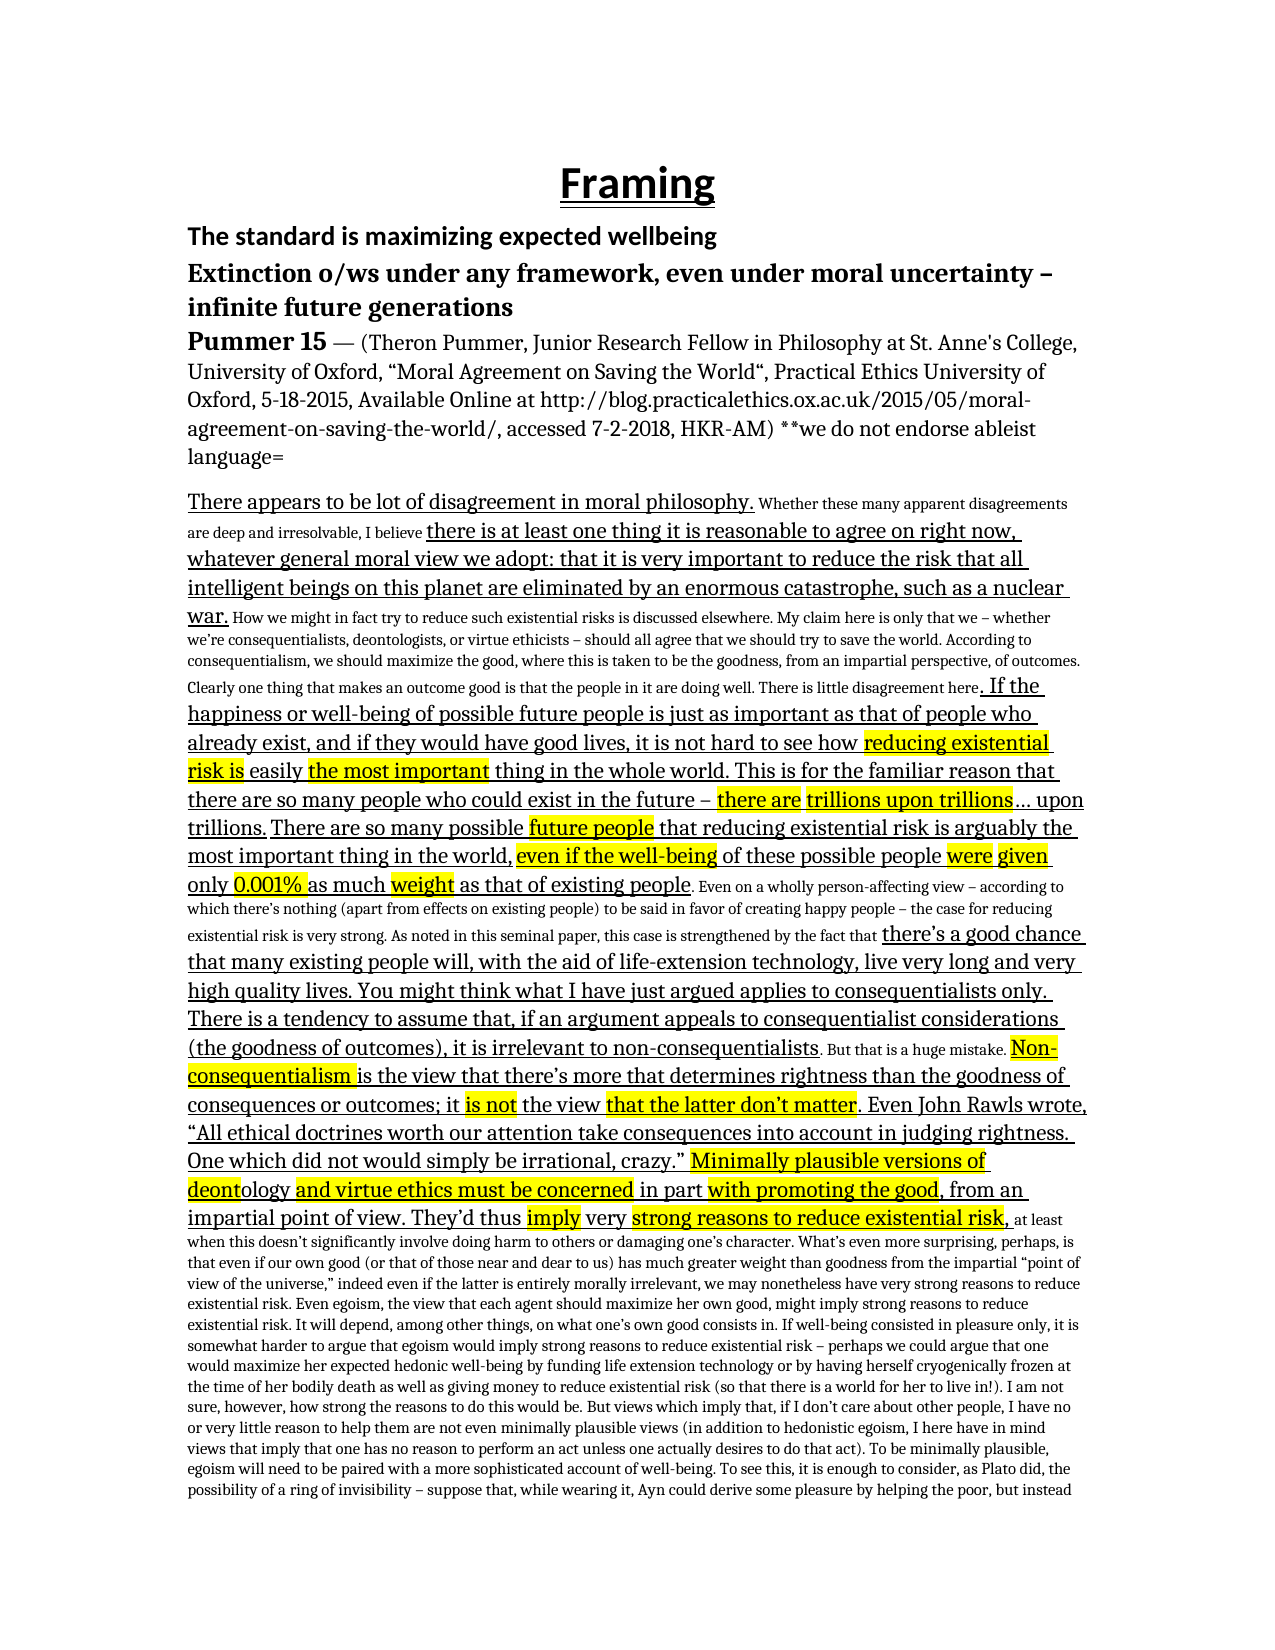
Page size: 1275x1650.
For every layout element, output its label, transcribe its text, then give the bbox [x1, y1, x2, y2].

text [187, 1115, 1087, 1499]
text Pummer 15 — (Theron Pummer, Junior Research Fellow in Philosophy at St. Anne's College, University of Oxford, “Moral Agreement on Saving the World“, Practical Ethics University of Oxford, 5-18-2015, Available Online at http://blog.practicalethics.ox.ac.uk/2015/05/moral-agreement-on-saving-the-world/, accessed 7-2-2018, HKR-AM) **we do not endorse ableist language= [187, 326, 1087, 470]
subtitle Framing [187, 154, 1087, 210]
subtitle Extinction o/ws under any framework, even under moral uncertainty – infinite future generations [187, 258, 1087, 323]
subtitle The standard is maximizing expected wellbeing [187, 219, 1087, 252]
